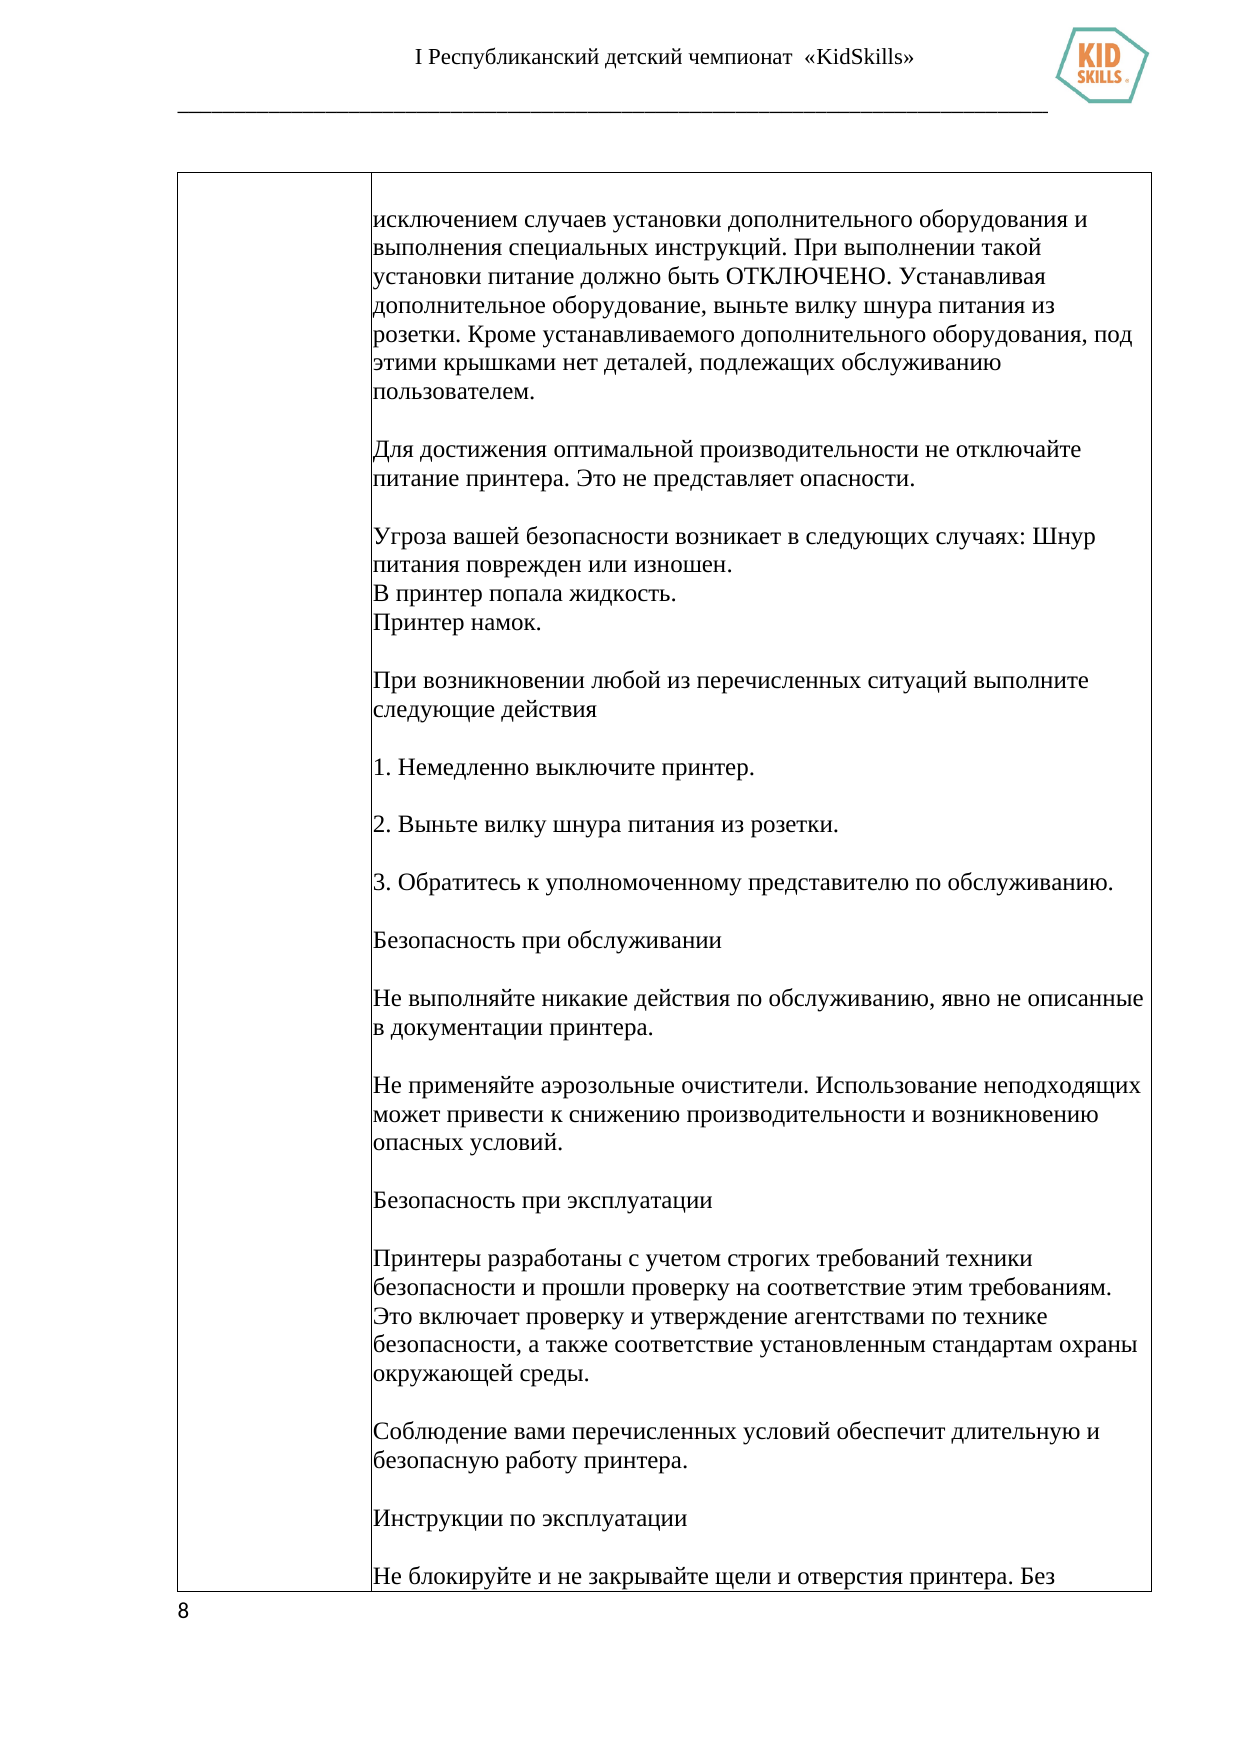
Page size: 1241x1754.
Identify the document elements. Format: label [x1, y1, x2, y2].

picture [1046, 9, 1153, 116]
